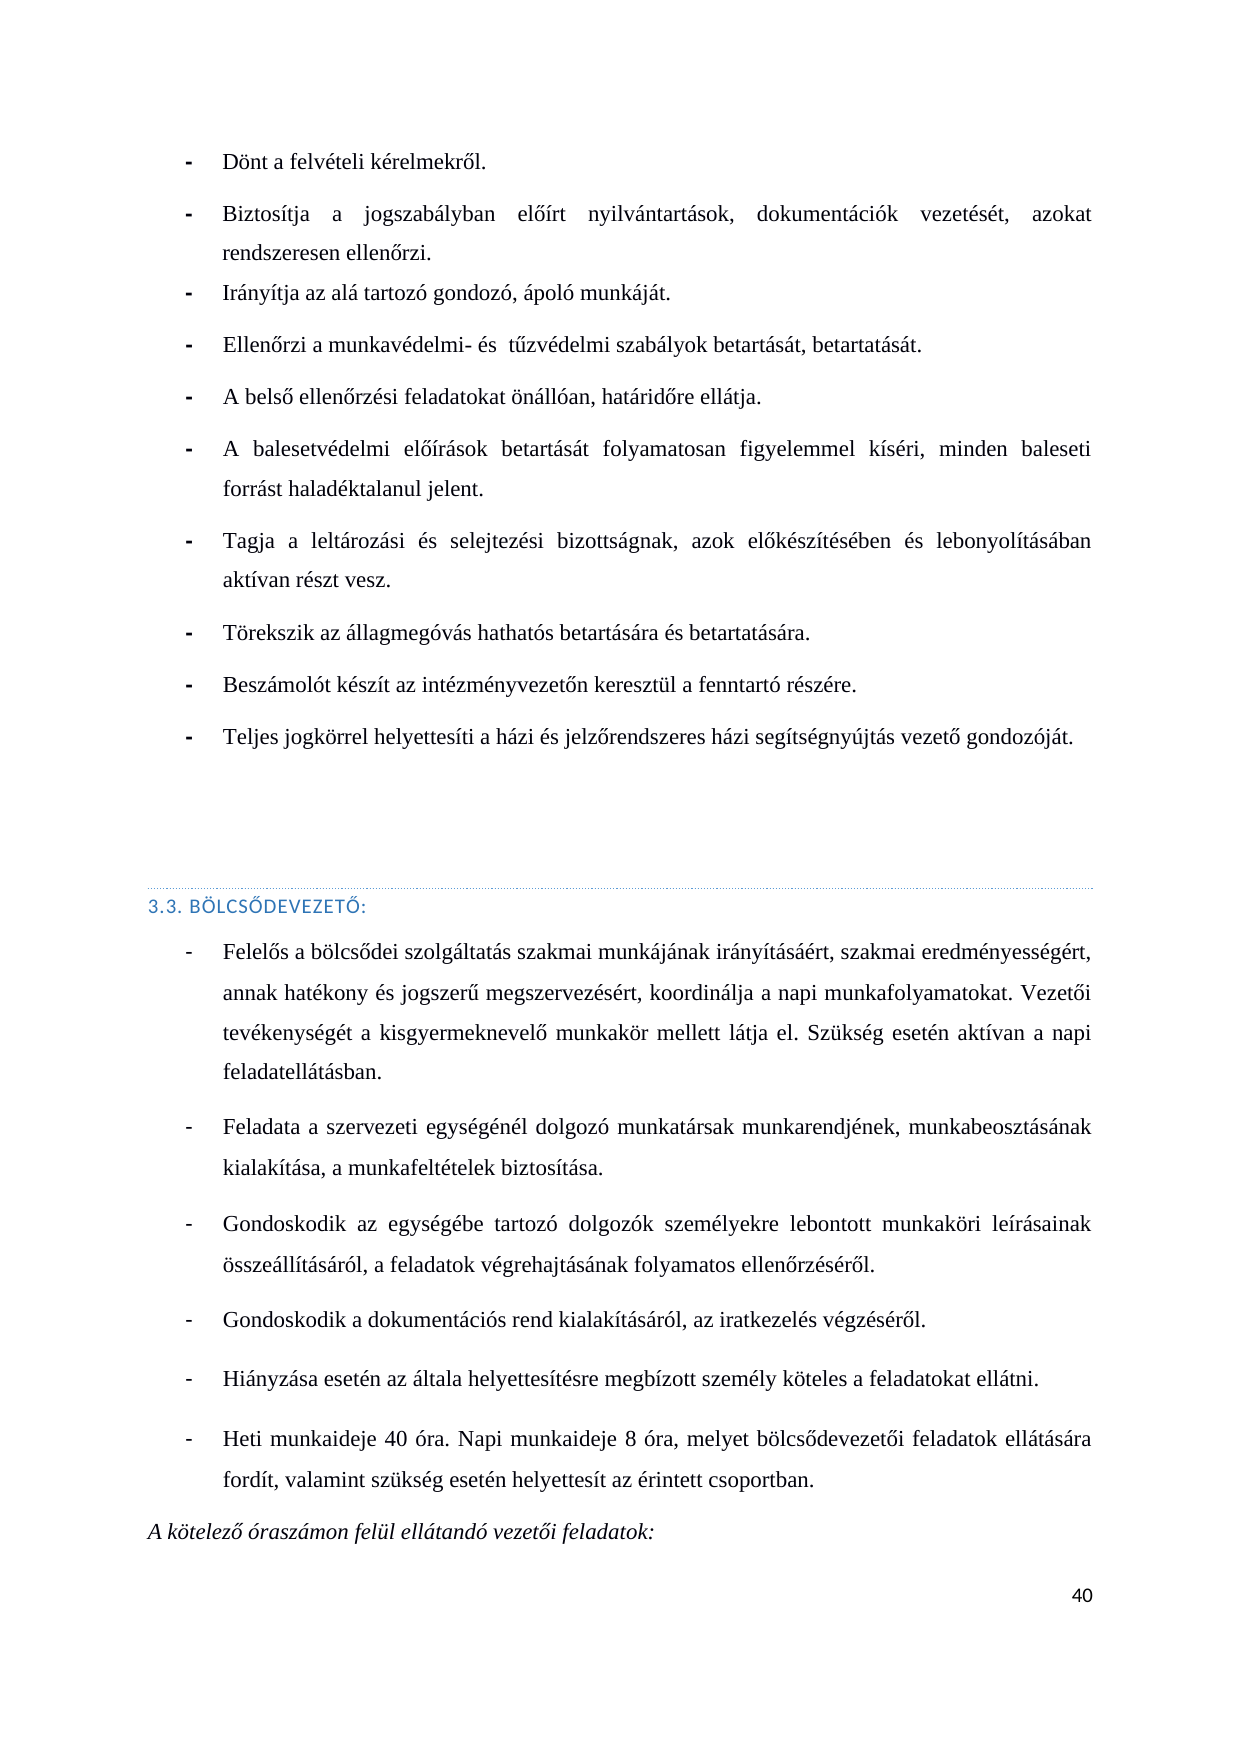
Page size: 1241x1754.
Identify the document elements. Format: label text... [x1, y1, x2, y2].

list Beszámolót készít az intézményvezetőn keresztül a fenntartó részére. [185, 671, 1093, 697]
list Ellenőrzi a munkavédelmi- és tűzvédelmi szabályok betartását, betartatását. [185, 331, 1093, 357]
list Tagja a leltározási és selejtezési bizottságnak, azok előkészítésében és lebonyolításában aktívan részt vesz. [185, 527, 1093, 593]
list Felelős a bölcsődei szolgáltatás szakmai munkájának irányításáért, szakmai eredményességért, annak hatékony és jogszerű megszervezésért, koordinálja a napi munkafolyamatokat. Vezetői tevékenységét a kisgyermeknevelő munkakör mellett látja el. Szükség esetén aktívan a napi feladatellátásban. [185, 935, 1093, 1084]
list Gondoskodik a dokumentációs rend kialakításáról, az iratkezelés végzéséről. [185, 1303, 1093, 1334]
list Feladata a szervezeti egységénél dolgozó munkatársak munkarendjének, munkabeosztásának kialakítása, a munkafeltételek biztosítása. [185, 1110, 1093, 1181]
list Heti munkaideje 40 óra. Napi munkaideje 8 óra, melyet bölcsődevezetői feladatok ellátására fordít, valamint szükség esetén helyettesít az érintett csoportban. [185, 1422, 1093, 1492]
list Biztosítja a jogszabályban előírt nyilvántartások, dokumentációk vezetését, azokat rendszeresen ellenőrzi. [185, 200, 1093, 266]
subtitle 3.3. Bölcsődevezető: [148, 887, 1093, 918]
list Hiányzása esetén az általa helyettesítésre megbízott személy köteles a feladatokat ellátni. [185, 1362, 1093, 1393]
list A belső ellenőrzési feladatokat önállóan, határidőre ellátja. [185, 383, 1093, 410]
list Törekszik az állagmegóvás hathatós betartására és betartatására. [185, 618, 1093, 645]
list Dönt a felvételi kérelmekről. [185, 148, 1093, 174]
list Irányítja az alá tartozó gondozó, ápoló munkáját. [185, 279, 1093, 305]
list Teljes jogkörrel helyettesíti a házi és jelzőrendszeres házi segítségnyújtás vezető gondozóját. [185, 723, 1093, 749]
list Gondoskodik az egységébe tartozó dolgozók személyekre lebontott munkaköri leírásainak összeállításáról, a feladatok végrehajtásának folyamatos ellenőrzéséről. [185, 1206, 1093, 1277]
text A kötelező óraszámon felül ellátandó vezetői feladatok: [148, 1518, 1093, 1544]
list A balesetvédelmi előírások betartását folyamatosan figyelemmel kíséri, minden baleseti forrást haladéktalanul jelent. [185, 435, 1093, 501]
